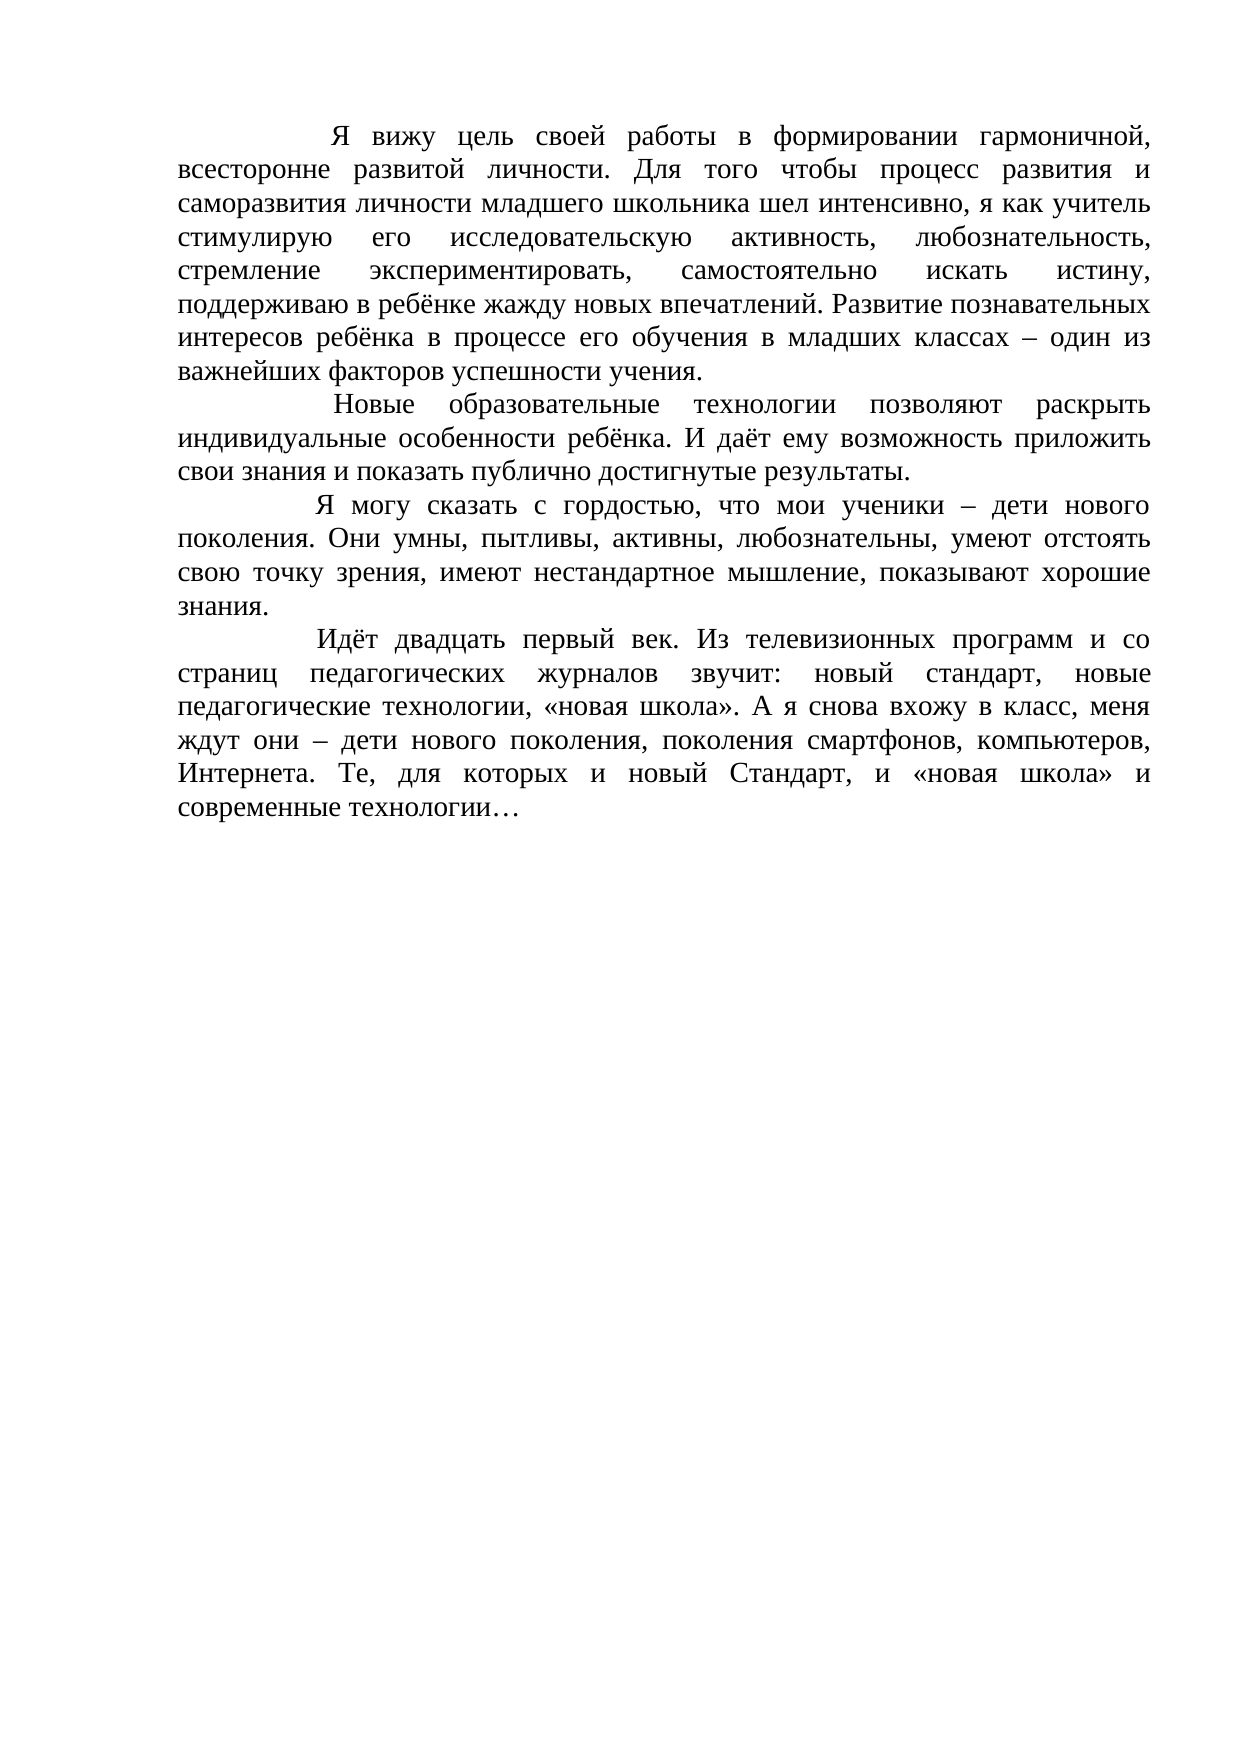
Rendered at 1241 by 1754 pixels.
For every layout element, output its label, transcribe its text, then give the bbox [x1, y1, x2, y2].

text Идёт двадцать первый век. Из телевизионных программ и со страниц педагогических журналов звучит: новый стандарт, новые педагогические технологии, «новая школа». А я снова вхожу в класс, меня ждут они – дети нового поколения, поколения смартфонов, компьютеров, Интернета. Те, для которых и новый Стандарт, и «новая школа» и современные технологии… [177, 621, 1152, 822]
text Я вижу цель своей работы в формировании гармоничной, всесторонне развитой личности. Для того чтобы процесс развития и саморазвития личности младшего школьника шел интенсивно, я как учитель стимулирую его исследовательскую активность, любознательность, стремление экспериментировать, самостоятельно искать истину, поддерживаю в ребёнке жажду новых впечатлений. Развитие познавательных интересов ребёнка в процессе его обучения в младших классах – один из важнейших факторов успешности учения. [177, 118, 1152, 386]
text Я могу сказать с гордостью, что мои ученики – дети нового поколения. Они умны, пытливы, активны, любознательны, умеют отстоять свою точку зрения, имеют нестандартное мышление, показывают хорошие знания. [177, 487, 1152, 621]
text Новые образовательные технологии позволяют раскрыть индивидуальные особенности ребёнка. И даёт ему возможность приложить свои знания и показать публично достигнутые результаты. [177, 386, 1152, 487]
